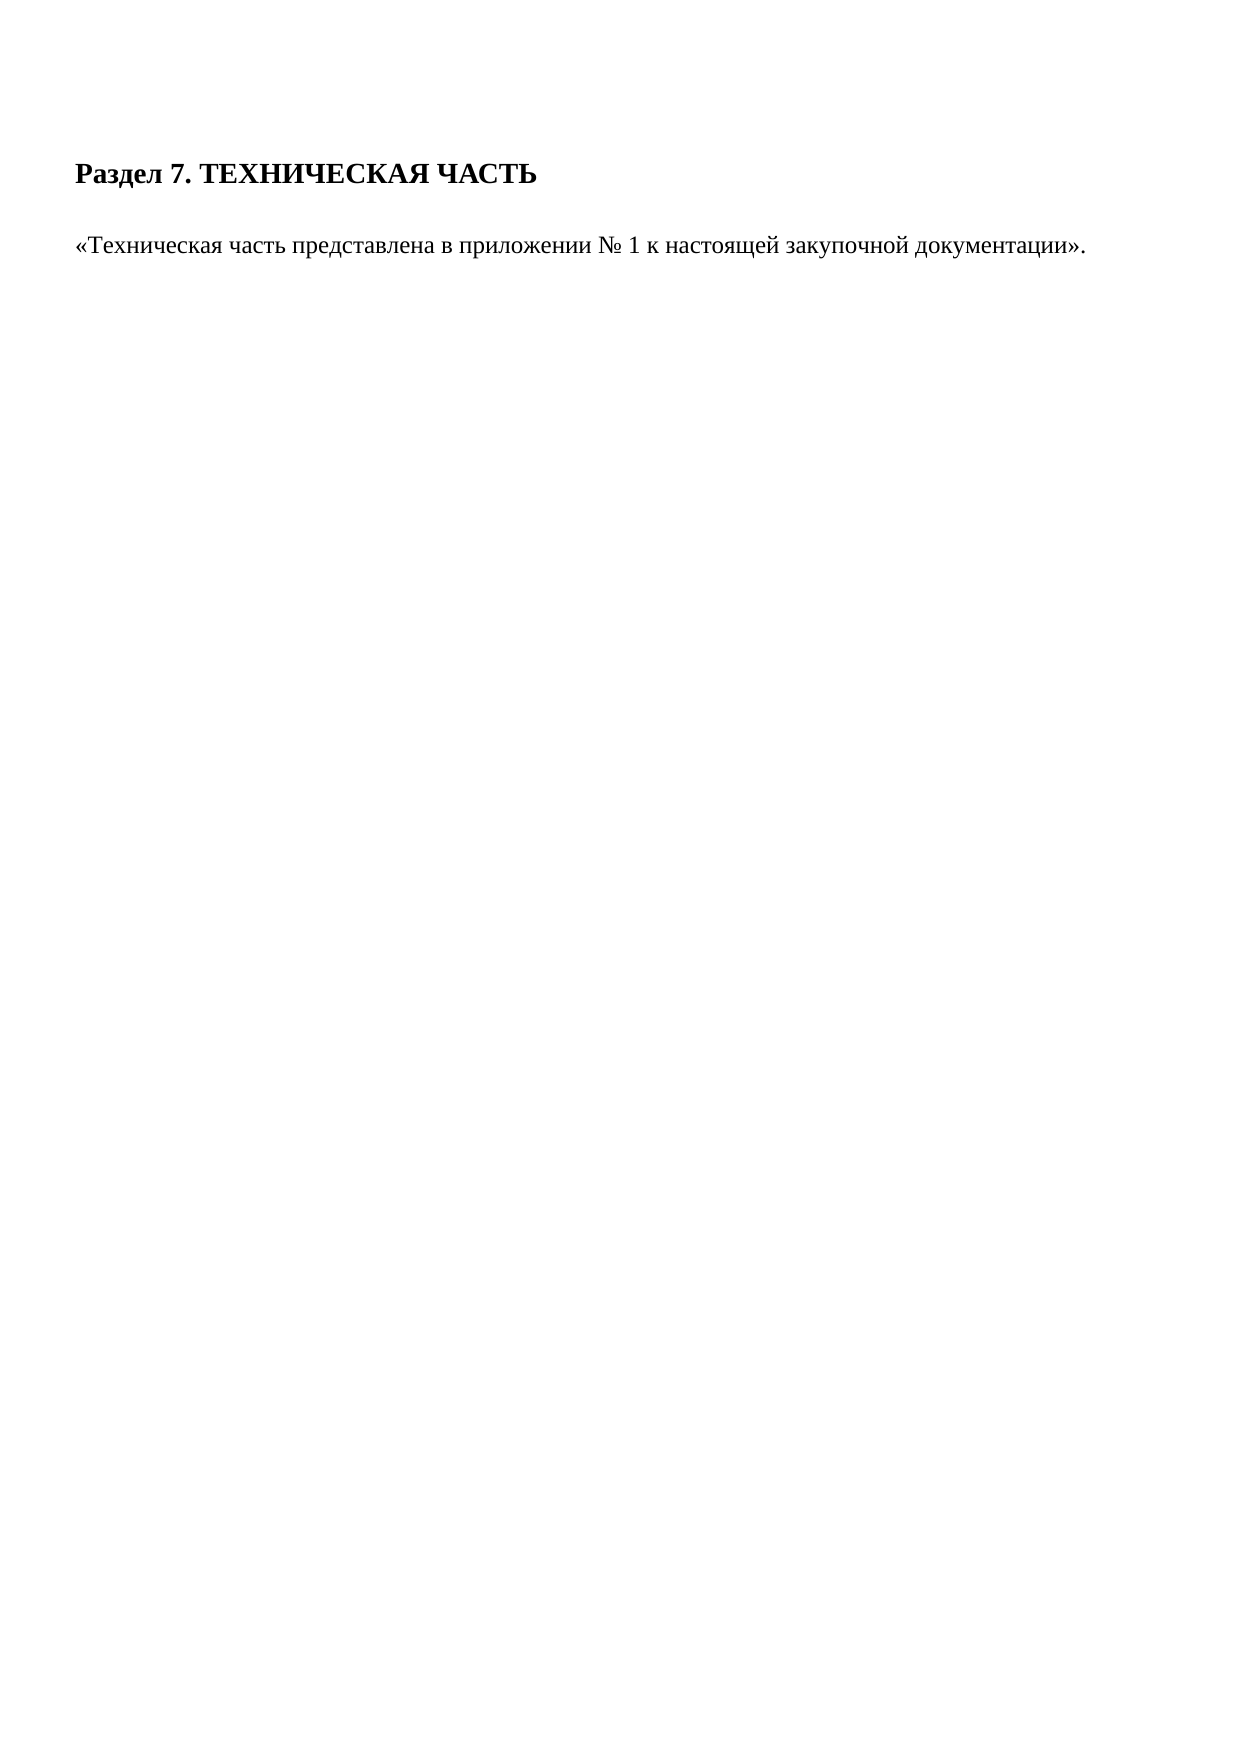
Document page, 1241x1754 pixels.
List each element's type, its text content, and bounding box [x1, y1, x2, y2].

text «Техническая часть представлена в приложении № 1 к настоящей закупочной документации». [75, 230, 1165, 258]
subtitle Раздел 7. ТЕХНИЧЕСКАЯ ЧАСТЬ [75, 156, 1165, 190]
